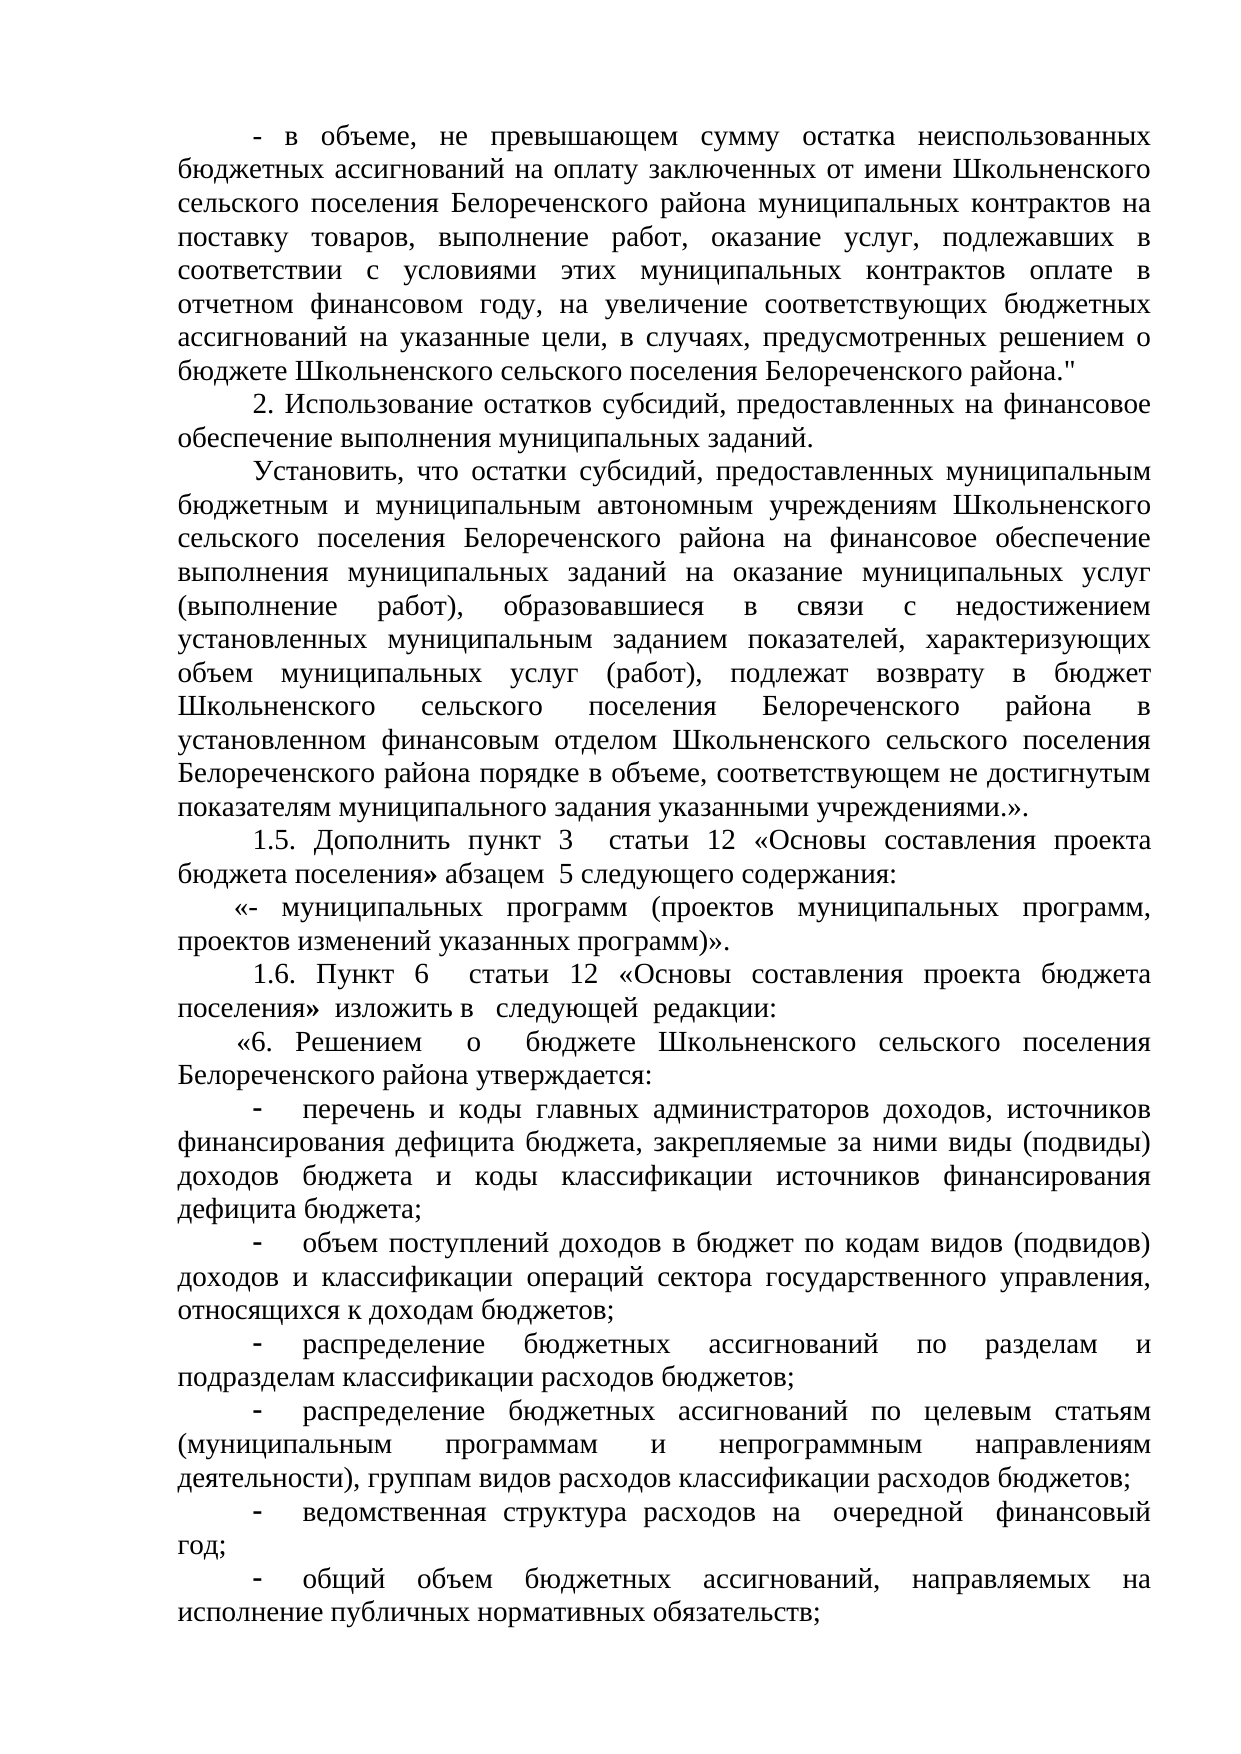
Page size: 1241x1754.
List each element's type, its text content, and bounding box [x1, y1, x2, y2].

list распределение бюджетных ассигнований по разделам и подразделам классификации расходов бюджетов; [177, 1326, 1152, 1393]
text «- муниципальных программ (проектов муниципальных программ, проектов изменений указанных программ)». [177, 889, 1152, 957]
text «6. Решением о бюджете Школьненского сельского поселения Белореченского района утверждается: [177, 1024, 1152, 1091]
list объем поступлений доходов в бюджет по кодам видов (подвидов) доходов и классификации операций сектора государственного управления, относящихся к доходам бюджетов; [177, 1225, 1152, 1326]
text 1.6. Пункт 6 статьи 12 «Основы составления проекта бюджета поселения» изложить в следующей редакции: [177, 957, 1152, 1024]
text 1.5. Дополнить пункт 3 статьи 12 «Основы составления проекта бюджета поселения» абзацем 5 следующего содержания: [177, 822, 1152, 889]
text Установить, что остатки субсидий, предоставленных муниципальным бюджетным и муниципальным автономным учреждениям Школьненского сельского поселения Белореченского района на финансовое обеспечение выполнения муниципальных заданий на оказание муниципальных услуг (выполнение работ), образовавшиеся в связи с недостижением установленных муниципальным заданием показателей, характеризующих объем муниципальных услуг (работ), подлежат возврату в бюджет Школьненского сельского поселения Белореченского района в установленном финансовым отделом Школьненского сельского поселения Белореченского района порядке в объеме, соответствующем не достигнутым показателям муниципального задания указанными учреждениями.». [177, 453, 1152, 822]
list ведомственная структура расходов на очередной финансовый год; [177, 1494, 1152, 1561]
list общий объем бюджетных ассигнований, направляемых на исполнение публичных нормативных обязательств; [177, 1561, 1152, 1628]
list распределение бюджетных ассигнований по целевым статьям (муниципальным программам и непрограммным направлениям деятельности), группам видов расходов классификации расходов бюджетов; [177, 1393, 1152, 1494]
text 2. Использование остатков субсидий, предоставленных на финансовое обеспечение выполнения муниципальных заданий. [177, 386, 1152, 453]
text - в объеме, не превышающем сумму остатка неиспользованных бюджетных ассигнований на оплату заключенных от имени Школьненского сельского поселения Белореченского района муниципальных контрактов на поставку товаров, выполнение работ, оказание услуг, подлежавших в соответствии с условиями этих муниципальных контрактов оплате в отчетном финансовом году, на увеличение соответствующих бюджетных ассигнований на указанные цели, в случаях, предусмотренных решением о бюджете Школьненского сельского поселения Белореченского района." [177, 118, 1152, 386]
list перечень и коды главных администраторов доходов, источников финансирования дефицита бюджета, закрепляемые за ними виды (подвиды) доходов бюджета и коды классификации источников финансирования дефицита бюджета; [177, 1091, 1152, 1225]
